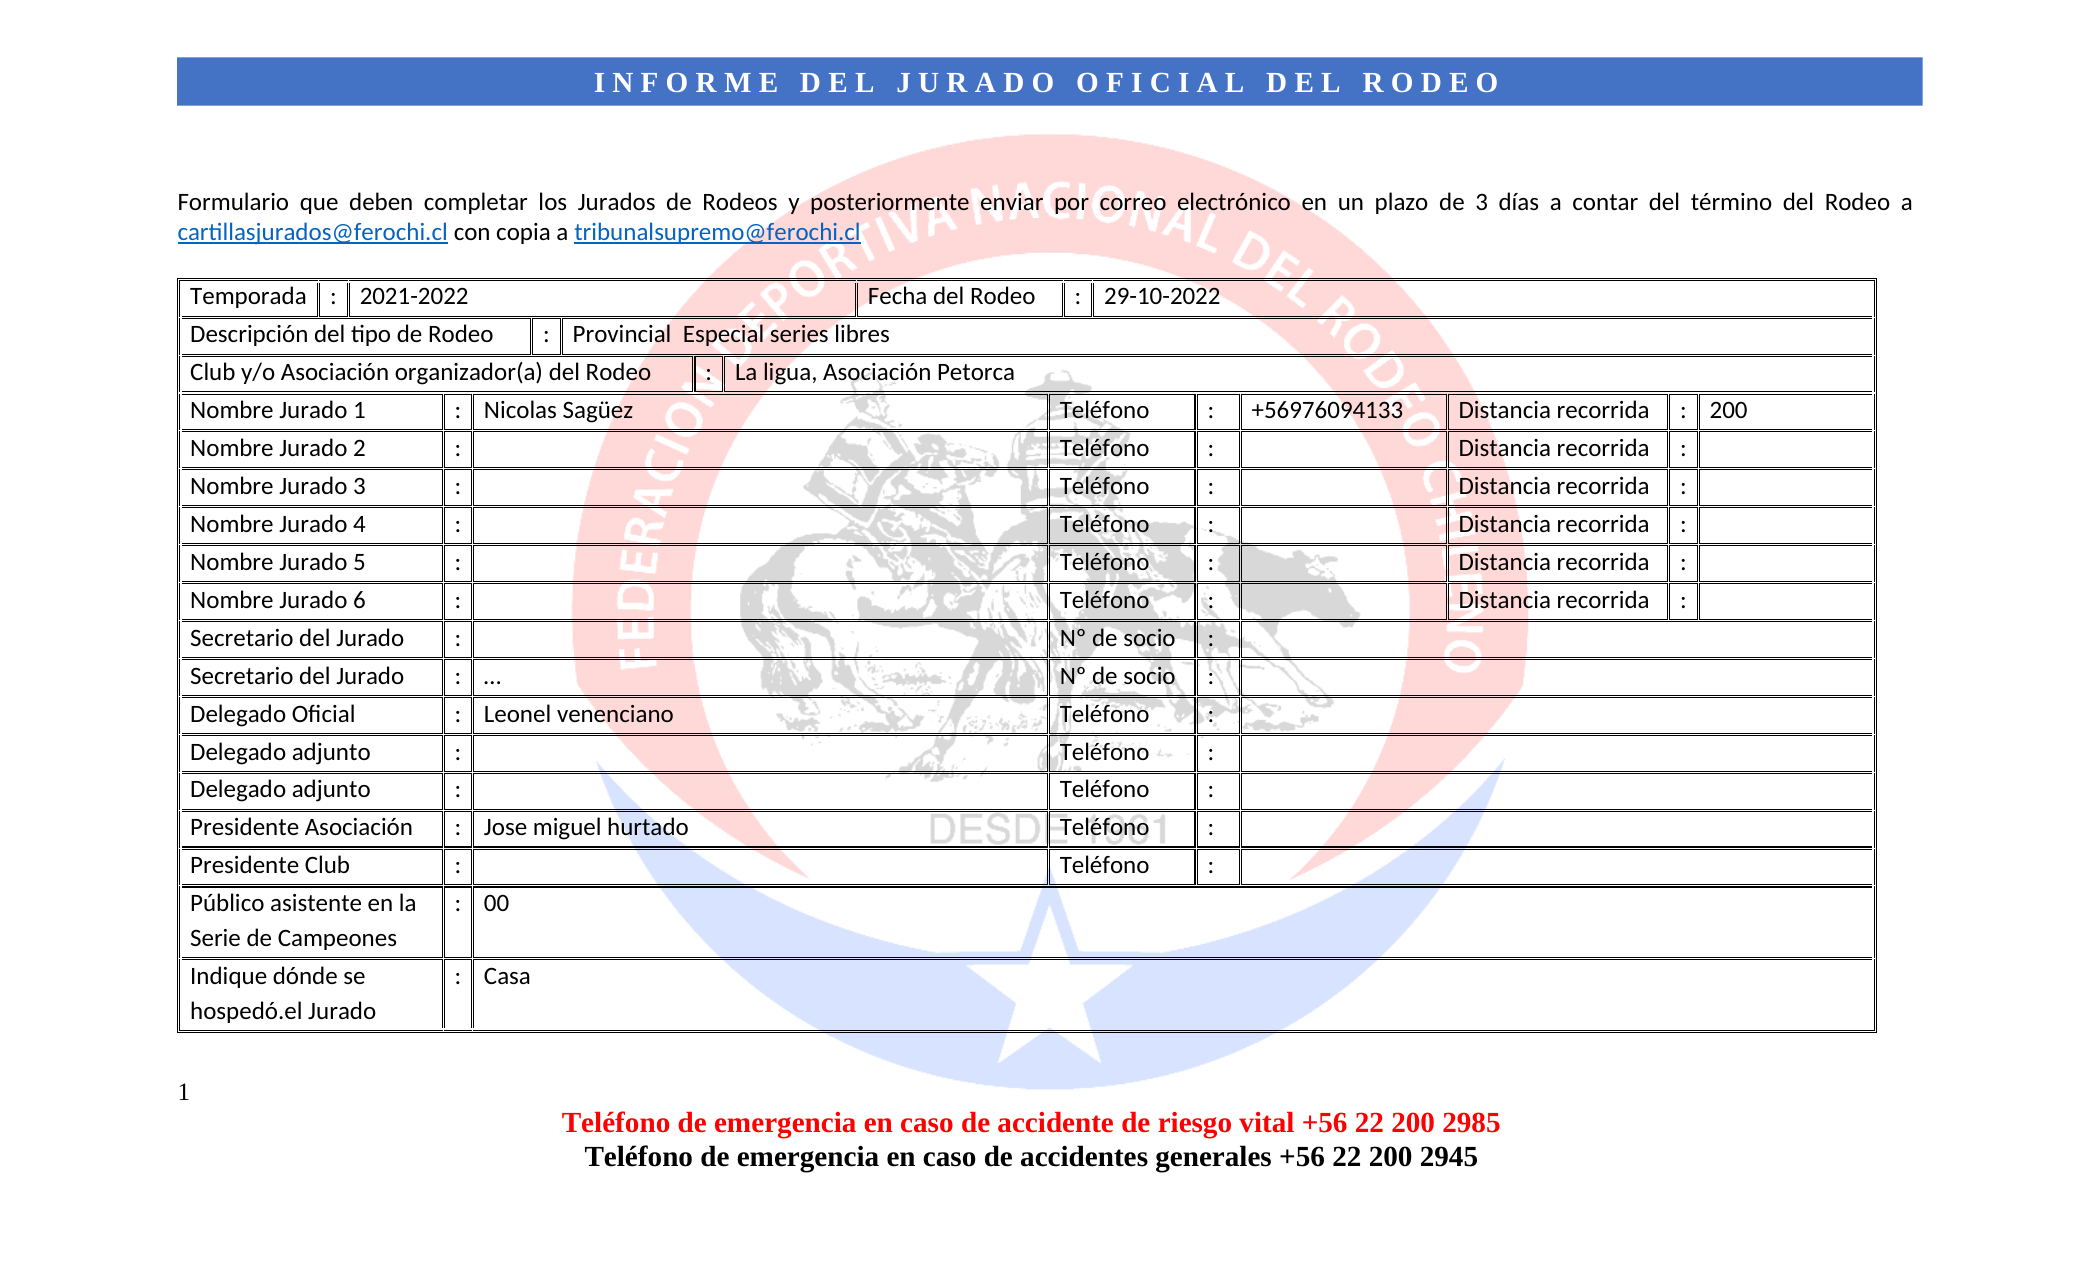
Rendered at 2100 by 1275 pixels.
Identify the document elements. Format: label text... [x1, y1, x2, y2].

table_cell [1698, 543, 1875, 581]
table_cell [1242, 546, 1446, 581]
table_cell Distancia recorrida [1449, 470, 1667, 505]
table_cell Leonel venenciano [474, 698, 1047, 733]
table_cell Delegado adjunto [180, 733, 442, 771]
table_cell Teléfono [1050, 698, 1194, 733]
table_cell : [445, 432, 471, 467]
table_cell : [1198, 698, 1239, 733]
table_cell : [443, 960, 472, 1030]
table_cell [1698, 429, 1875, 467]
table_cell [1242, 771, 1874, 808]
table_cell : [1198, 395, 1239, 429]
table_cell Secretario del Jurado [180, 657, 442, 695]
table_cell Jose miguel hurtado [474, 812, 1047, 846]
table_cell Teléfono [1050, 470, 1194, 505]
table_cell Teléfono [1050, 774, 1194, 808]
table_cell [474, 850, 1047, 884]
table_cell Secretario del Jurado [179, 619, 443, 657]
table_cell : [1670, 508, 1697, 543]
table_header Fecha del Rodeo [856, 281, 1063, 316]
table_header 2021-2022 [348, 281, 856, 316]
table_cell [1242, 432, 1446, 467]
table_cell Teléfono [1050, 812, 1194, 846]
table_cell Distancia recorrida [1449, 584, 1667, 619]
table_cell : [1198, 774, 1239, 808]
table_cell Teléfono [1050, 508, 1194, 543]
table_cell +56976094133 [1242, 395, 1446, 429]
table_cell : [445, 584, 471, 619]
table_cell Teléfono [1050, 395, 1194, 429]
table_cell Teléfono [1050, 736, 1194, 771]
table_cell Nombre Jurado 3 [179, 467, 443, 505]
table_cell La ligua, Asociación Petorca [725, 354, 1874, 391]
table_cell Nombre Jurado 1 [179, 391, 443, 429]
table_cell Teléfono [1050, 546, 1194, 581]
table_cell [1242, 809, 1874, 846]
text Formulario que deben completar los Jurados de Rodeos y posteriormente enviar por correo electrónico en un plazo de 3 días a contar del término del Rodeo a cartillasjurados@ferochi.cl con copia a tribunalsupremo@ferochi.cl [177, 186, 1917, 247]
table_cell : [1198, 812, 1239, 846]
table_cell Nombre Jurado 4 [179, 505, 443, 543]
table_cell Distancia recorrida [1449, 546, 1667, 581]
table_cell : [445, 698, 471, 733]
table_cell [474, 470, 1047, 505]
table_cell : [1198, 622, 1239, 657]
table_cell : [445, 546, 471, 581]
table_cell : [1670, 395, 1697, 429]
table_cell Público asistente en la Serie de Campeones [179, 884, 443, 957]
table_header : [319, 281, 348, 316]
table_cell : [1198, 470, 1239, 505]
table_cell [1698, 467, 1875, 505]
table_cell : [445, 395, 471, 429]
table_cell 200 [1698, 391, 1875, 429]
table_cell : [1198, 432, 1239, 467]
table_cell Nº de socio [1050, 660, 1194, 695]
table_header 29-10-2022 [1093, 281, 1874, 316]
table_cell … [474, 660, 1047, 695]
table_cell Club y/o Asociación organizador(a) del Rodeo [180, 354, 692, 391]
table_cell Teléfono [1050, 850, 1194, 884]
table_cell : [445, 736, 471, 771]
table_cell Delegado adjunto [180, 771, 442, 808]
table_cell [1242, 584, 1446, 619]
table_cell : [696, 357, 722, 391]
table_header Temporada [180, 279, 319, 316]
table_cell [1698, 581, 1875, 619]
table_cell Presidente Asociación [180, 809, 442, 846]
table_cell [1242, 733, 1874, 771]
table_cell : [445, 508, 471, 543]
table_cell : [445, 660, 471, 695]
table_cell 00 [473, 884, 1875, 957]
table_cell : [445, 470, 471, 505]
table_header : [1063, 279, 1093, 316]
table_cell [1242, 508, 1446, 543]
table_cell Distancia recorrida [1449, 395, 1667, 429]
table_cell : [1198, 736, 1239, 771]
table_cell [474, 508, 1047, 543]
table_cell : [1670, 584, 1697, 619]
table_cell Presidente Club [180, 846, 442, 884]
table_cell : [1670, 432, 1697, 467]
table_cell [1242, 470, 1446, 505]
table_cell [1242, 846, 1874, 884]
table_cell : [1670, 546, 1697, 581]
table_cell : [445, 774, 471, 808]
table_cell Teléfono [1050, 584, 1194, 619]
table_cell : [445, 850, 471, 884]
table_cell Delegado Oficial [180, 695, 442, 733]
table_cell : [1198, 850, 1239, 884]
table_cell [474, 584, 1047, 619]
table_cell [1242, 657, 1874, 695]
table_cell Nº de socio [1050, 622, 1194, 657]
table_cell Descripción del tipo de Rodeo [180, 316, 530, 353]
table_cell Distancia recorrida [1449, 508, 1667, 543]
table_cell Casa [473, 957, 1875, 1030]
table_cell Nombre Jurado 2 [179, 429, 443, 467]
table_cell Nombre Jurado 5 [179, 543, 443, 581]
table_cell : [1198, 660, 1239, 695]
table_cell : [1198, 584, 1239, 619]
table_cell : [1670, 470, 1697, 505]
table_cell Distancia recorrida [1449, 432, 1667, 467]
table_cell [474, 622, 1047, 657]
table_cell : [1198, 508, 1239, 543]
table_cell : [533, 319, 560, 353]
table_cell : [445, 622, 471, 657]
table_cell [1240, 619, 1875, 657]
table_cell [474, 546, 1047, 581]
table_cell : [1198, 546, 1239, 581]
table_cell Nombre Jurado 6 [179, 581, 443, 619]
table_cell [474, 736, 1047, 771]
table_cell [474, 432, 1047, 467]
table_cell [1242, 695, 1874, 733]
table_cell [474, 774, 1047, 808]
table_cell Provincial Especial series libres [563, 316, 1874, 353]
table_cell Indique dónde se hospedó.el Jurado [179, 957, 443, 1030]
table_cell Nicolas Sagüez [474, 395, 1047, 429]
table_cell Teléfono [1050, 432, 1194, 467]
table_cell : [445, 812, 471, 846]
table_cell [1698, 505, 1875, 543]
table_cell : [445, 888, 471, 957]
